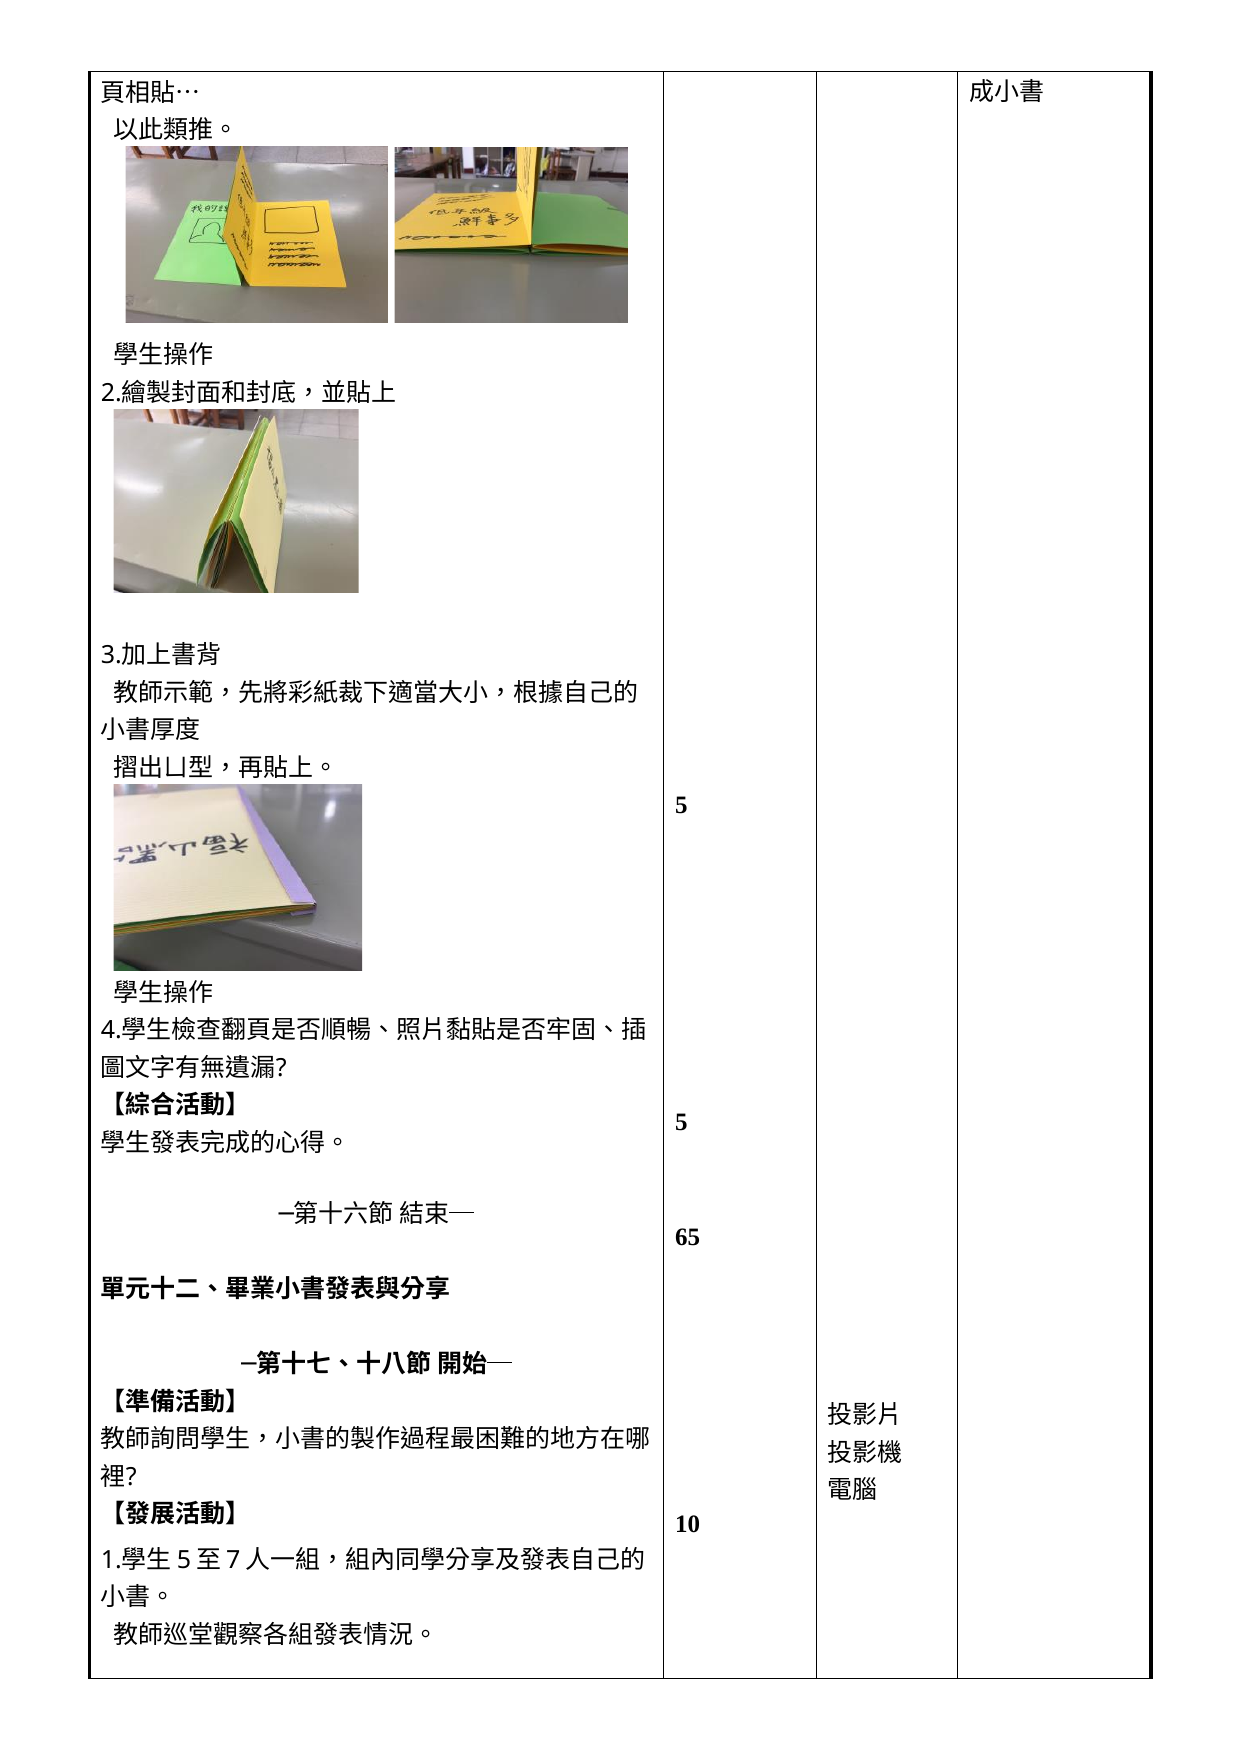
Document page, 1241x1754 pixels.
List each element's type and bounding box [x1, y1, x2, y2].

table_cell [664, 72, 816, 1678]
table_cell [817, 72, 957, 1678]
picture [394, 147, 628, 323]
table_cell [91, 72, 663, 1678]
picture [113, 784, 363, 971]
table_cell [958, 72, 1149, 1678]
picture [125, 146, 388, 323]
picture [113, 409, 359, 593]
